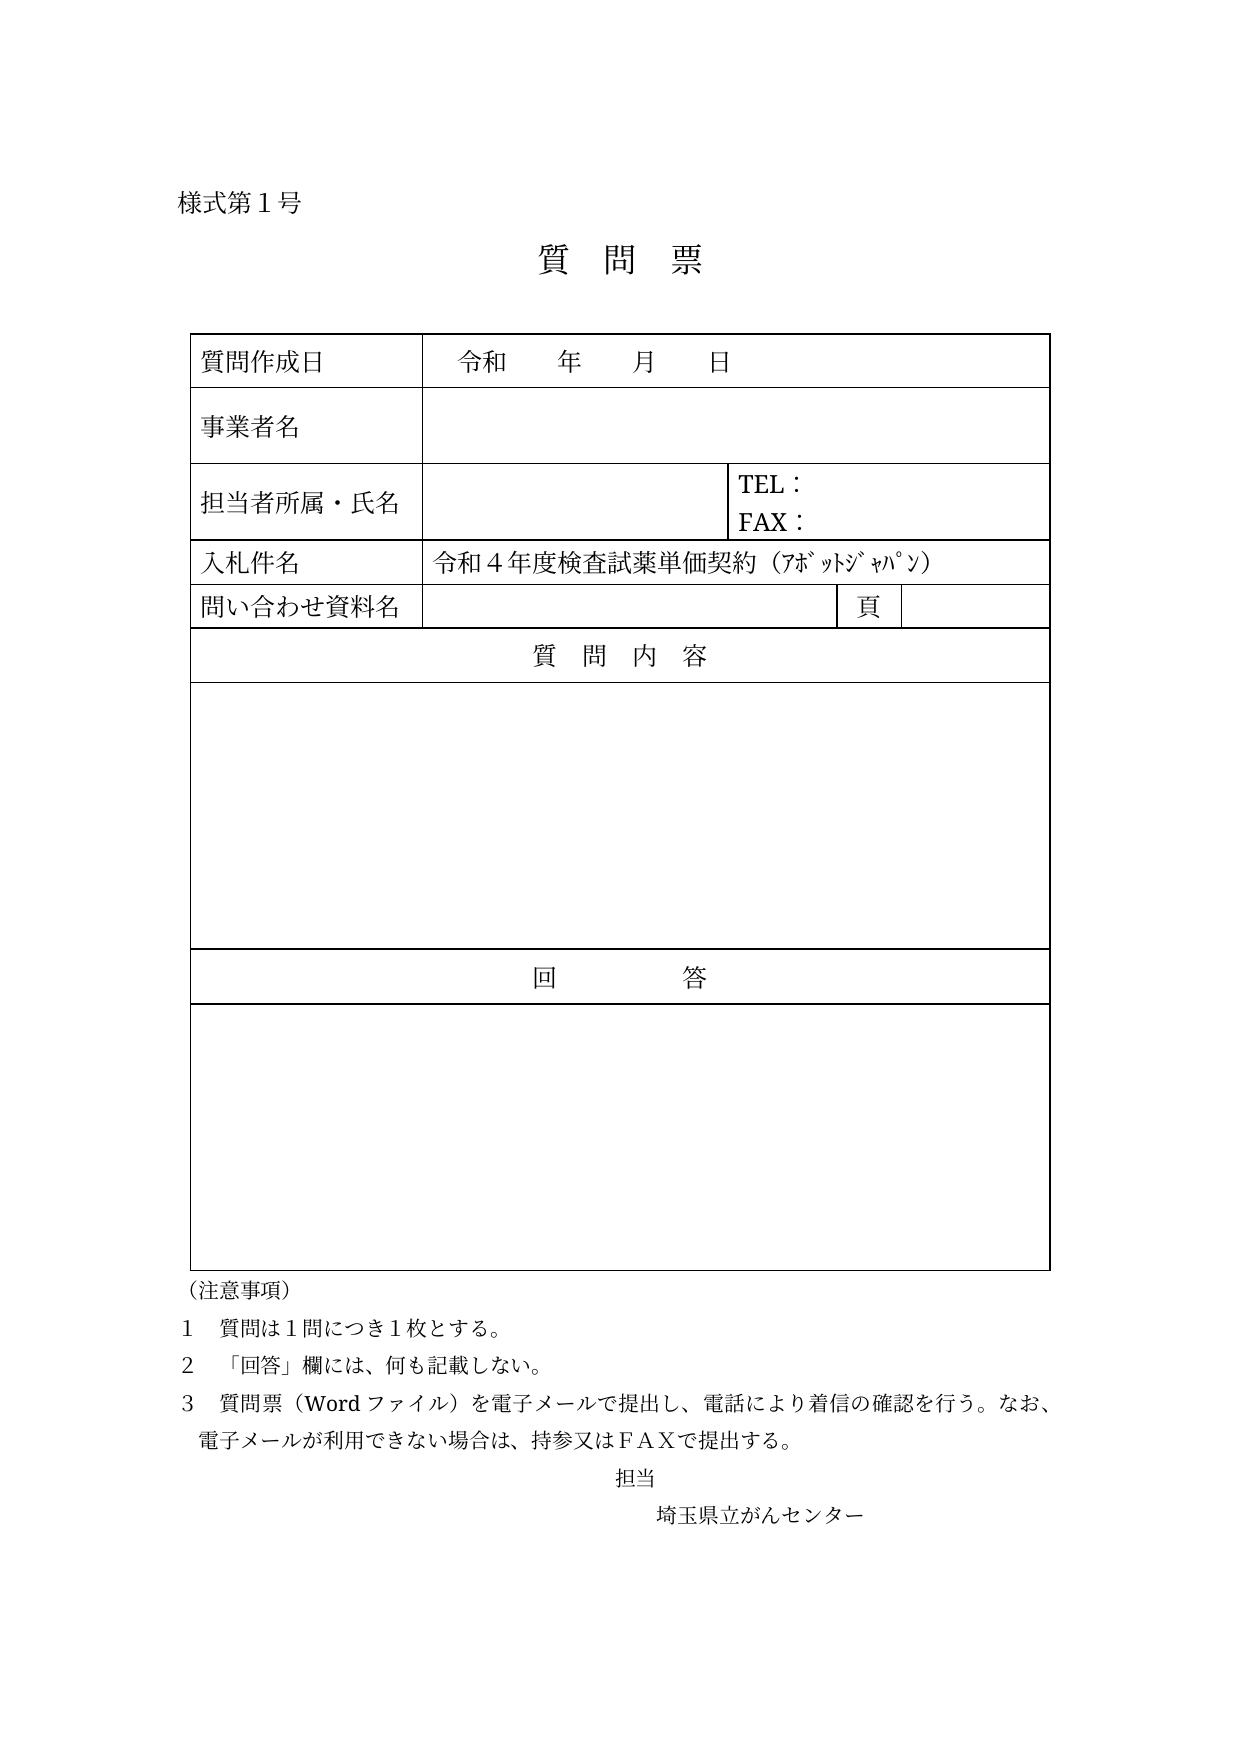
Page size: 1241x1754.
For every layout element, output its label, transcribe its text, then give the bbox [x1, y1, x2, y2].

table_cell 回 答 [191, 950, 1049, 1003]
text ２ 「回答」欄には、何も記載しない。 [177, 1346, 1063, 1384]
text ３ 質問票（Wordファイル）を電子メールで提出し、電話により着信の確認を行う。なお、電子メールが利用できない場合は、持参又はＦＡＸで提出する。 [177, 1384, 1063, 1459]
table_cell 担当者所属・氏名 [191, 464, 422, 539]
text １ 質問は１問につき１枚とする。 [177, 1309, 1063, 1346]
table_header 令和 年 月 日 [423, 335, 1049, 386]
table_cell [423, 464, 727, 539]
table_cell 事業者名 [191, 388, 422, 463]
text 様式第１号 [177, 183, 1063, 221]
text 埼玉県立がんセンター [177, 1496, 1063, 1534]
table_cell [423, 585, 836, 627]
table_cell TEL： FAX： [729, 464, 1049, 539]
table_cell 質 問 内 容 [191, 629, 1049, 682]
table_cell 問い合わせ資料名 [191, 585, 422, 627]
table_cell 令和４年度検査試薬単価契約（ｱﾎﾞｯﾄｼﾞｬﾊﾟﾝ） [423, 541, 1049, 583]
table_header 質問作成日 [191, 335, 422, 386]
text 質 問 票 [177, 221, 1063, 296]
text （注意事項） [177, 1271, 1063, 1309]
table_cell [191, 1005, 1049, 1270]
table_cell 入札件名 [191, 541, 422, 583]
table_cell [191, 683, 1049, 948]
table_cell 頁 [838, 585, 901, 627]
table_cell [423, 388, 1049, 463]
text 担当 [177, 1459, 1063, 1496]
table_cell [902, 585, 1049, 627]
